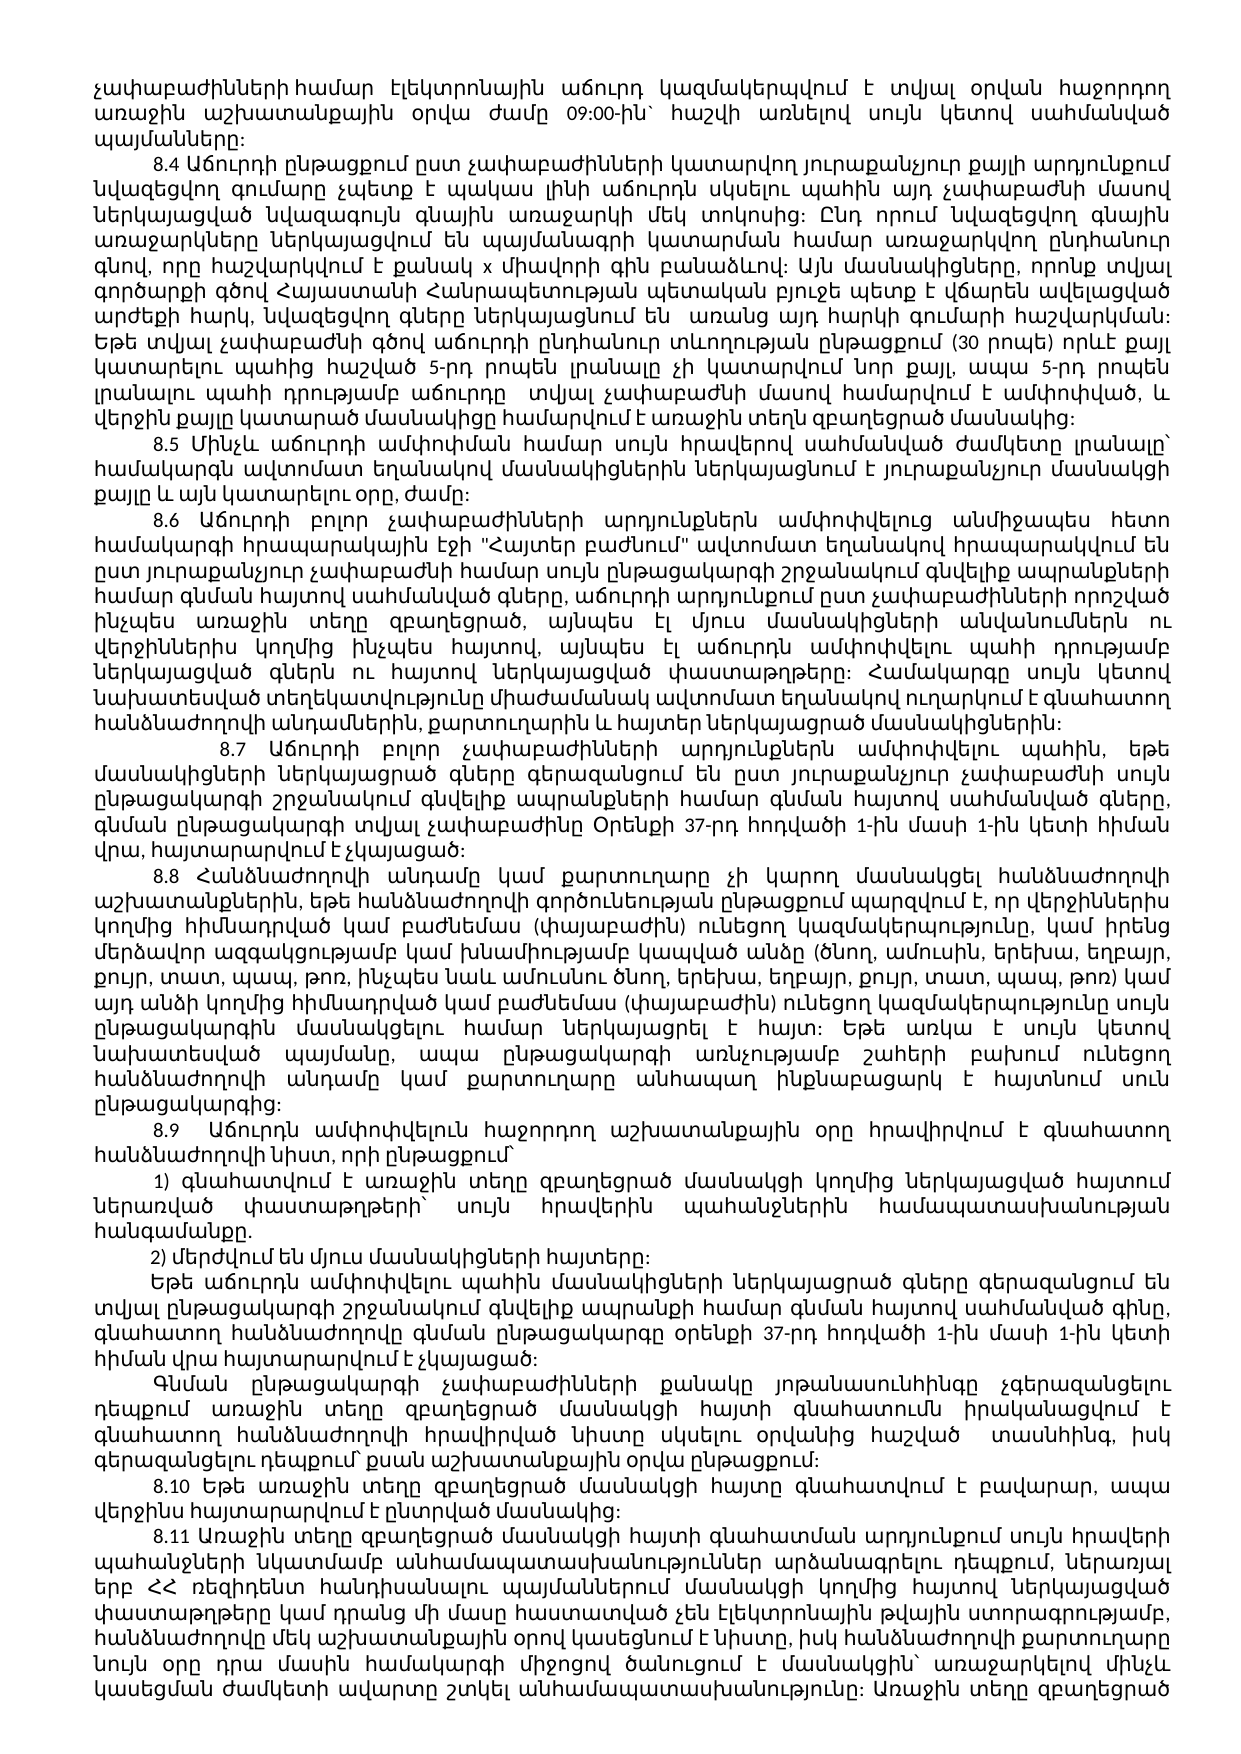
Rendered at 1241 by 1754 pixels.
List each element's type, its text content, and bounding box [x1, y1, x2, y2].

text 8.6 Աճուրդի բոլոր չափաբաժինների արդյունքներն ամփոփվելուց անմիջապես հետո համակարգի հրապարակային էջի "Հայտեր բաժնում" ավտոմատ եղանակով հրապարակվում են ըստ յուրաքանչյուր չափաբաժնի համար սույն ընթացակարգի շրջանակում գնվելիք ապրանքների համար գնման հայտով սահմանված գները, աճուրդի արդյունքում ըստ չափաբաժինների որոշված ինչպես առաջին տեղը զբաղեցրած, այնպես էլ մյուս մասնակիցների անվանումներն ու վերջիններիս կողմից ինչպես հայտով, այնպես էլ աճուրդն ամփոփվելու պահի դրությամբ ներկայացված գներն ու հայտով ներկայացված փաստաթղթերը: Համակարգը սույն կետով նախատեսված տեղեկատվությունը միաժամանակ ավտոմատ եղանակով ուղարկում է գնահատող հանձնաժողովի անդամներին, քարտուղարին և հայտեր ներկայացրած մասնակիցներին: [94, 507, 1171, 736]
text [94, 1524, 1171, 1702]
text 8.7 Աճուրդի բոլոր չափաբաժինների արդյունքներն ամփոփվելու պահին, եթե մասնակիցների ներկայացրած գները գերազանցում են ըստ յուրաքանչյուր չափաբաժնի սույն ընթացակարգի շրջանակում գնվելիք ապրանքների համար գնման հայտով սահմանված գները, գնման ընթացակարգի տվյալ չափաբաժինը Օրենքի 37-րդ հոդվածի 1-ին մասի 1-ին կետի հիման վրա, հայտարարվում է չկայացած: [94, 736, 1171, 863]
text Գնման ընթացակարգի չափաբաժինների քանակը յոթանասունհինգը չգերազանցելու դեպքում առաջին տեղը զբաղեցրած մասնակցի հայտի գնահատումն իրականացվում է գնահատող հանձնաժողովի հրավիրված նիստը սկսելու օրվանից հաշված տասնհինգ, իսկ գերազանցելու դեպքում՝ քսան աշխատանքային օրվա ընթացքում: [94, 1371, 1171, 1473]
text Եթե աճուրդն ամփոփվելու պահին մասնակիցների ներկայացրած գները գերազանցում են տվյալ ընթացակարգի շրջանակում գնվելիք ապրանքի համար գնման հայտով սահմանված գինը, գնահատող հանձնաժողովը գնման ընթացակարգը օրենքի 37-րդ հոդվածի 1-ին մասի 1-ին կետի հիման վրա հայտարարվում է չկայացած: [94, 1269, 1171, 1371]
text 1) գնահատվում է առաջին տեղը զբաղեցրած մասնակցի կողմից ներկայացված հայտում ներառված փաստաթղթերի՝ սույն հրավերին պահանջներին համապատասխանության հանգամանքը. [94, 1168, 1171, 1244]
text 8.10 Եթե առաջին տեղը զբաղեցրած մասնակցի հայտը գնահատվում է բավարար, ապա վերջինս հայտարարվում է ընտրված մասնակից: [94, 1473, 1171, 1524]
text 8.5 Մինչև աճուրդի ամփոփման համար սույն հրավերով սահմանված ժամկետը լրանալը՝ համակարգն ավտոմատ եղանակով մասնակիցներին ներկայացնում է յուրաքանչյուր մասնակցի քայլը և այն կատարելու օրը, ժամը: [94, 431, 1171, 507]
text 8.4 Աճուրդի ընթացքում ըստ չափաբաժինների կատարվող յուրաքանչյուր քայլի արդյունքում նվազեցվող գումարը չպետք է պակաս լինի աճուրդն սկսելու պահին այդ չափաբաժնի մասով ներկայացված նվազագույն գնային առաջարկի մեկ տոկոսից: Ընդ որում նվազեցվող գնային առաջարկները ներկայացվում են պայմանագրի կատարման համար առաջարկվող ընդհանուր գնով, որը հաշվարկվում է քանակ x միավորի գին բանաձևով: Այն մասնակիցները, որոնք տվյալ գործարքի գծով Հայաստանի Հանրապետության պետական բյուջե պետք է վճարեն ավելացված արժեքի հարկ, նվազեցվող գները ներկայացնում են առանց այդ հարկի գումարի հաշվարկման: Եթե տվյալ չափաբաժնի գծով աճուրդի ընդհանուր տևողության ընթացքում (30 րոպե) որևէ քայլ կատարելու պահից հաշված 5-րդ րոպեն լրանալը չի կատարվում նոր քայլ, ապա 5-րդ րոպեն լրանալու պահի դրությամբ աճուրդը տվյալ չափաբաժնի մասով համարվում է ամփոփված, և վերջին քայլը կատարած մասնակիցը համարվում է առաջին տեղն զբաղեցրած մասնակից: [94, 151, 1171, 431]
text 8.8 Հանձնաժողովի անդամը կամ քարտուղարը չի կարող մասնակցել հանձնաժողովի աշխատանքներին, եթե հանձնաժողովի գործունեության ընթացքում պարզվում է, որ վերջիններիս կողմից հիմնադրված կամ բաժնեմաս (փայաբաժին) ունեցող կազմակերպությունը, կամ իրենց մերձավոր ազգակցությամբ կամ խնամիությամբ կապված անձը (ծնող, ամուսին, երեխա, եղբայր, քույր, տատ, պապ, թոռ, ինչպես նաև ամուսնու ծնող, երեխա, եղբայր, քույր, տատ, պապ, թոռ) կամ այդ անձի կողմից հիմնադրված կամ բաժնեմաս (փայաբաժին) ունեցող կազմակերպությունը սույն ընթացակարգին մասնակցելու համար ներկայացրել է հայտ: Եթե առկա է սույն կետով նախատեսված պայմանը, ապա ընթացակարգի առնչությամբ շահերի բախում ունեցող հանձնաժողովի անդամը կամ քարտուղարը անհապաղ ինքնաբացարկ է հայտնում սուն ընթացակարգից: [94, 863, 1171, 1117]
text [94, 75, 1171, 151]
text 2) մերժվում են մյուս մասնակիցների հայտերը: [94, 1244, 1171, 1269]
text 8.9 Աճուրդն ամփոփվելուն հաջորդող աշխատանքային օրը հրավիրվում է գնահատող հանձնաժողովի նիստ, որի ընթացքում՝ [94, 1117, 1171, 1168]
